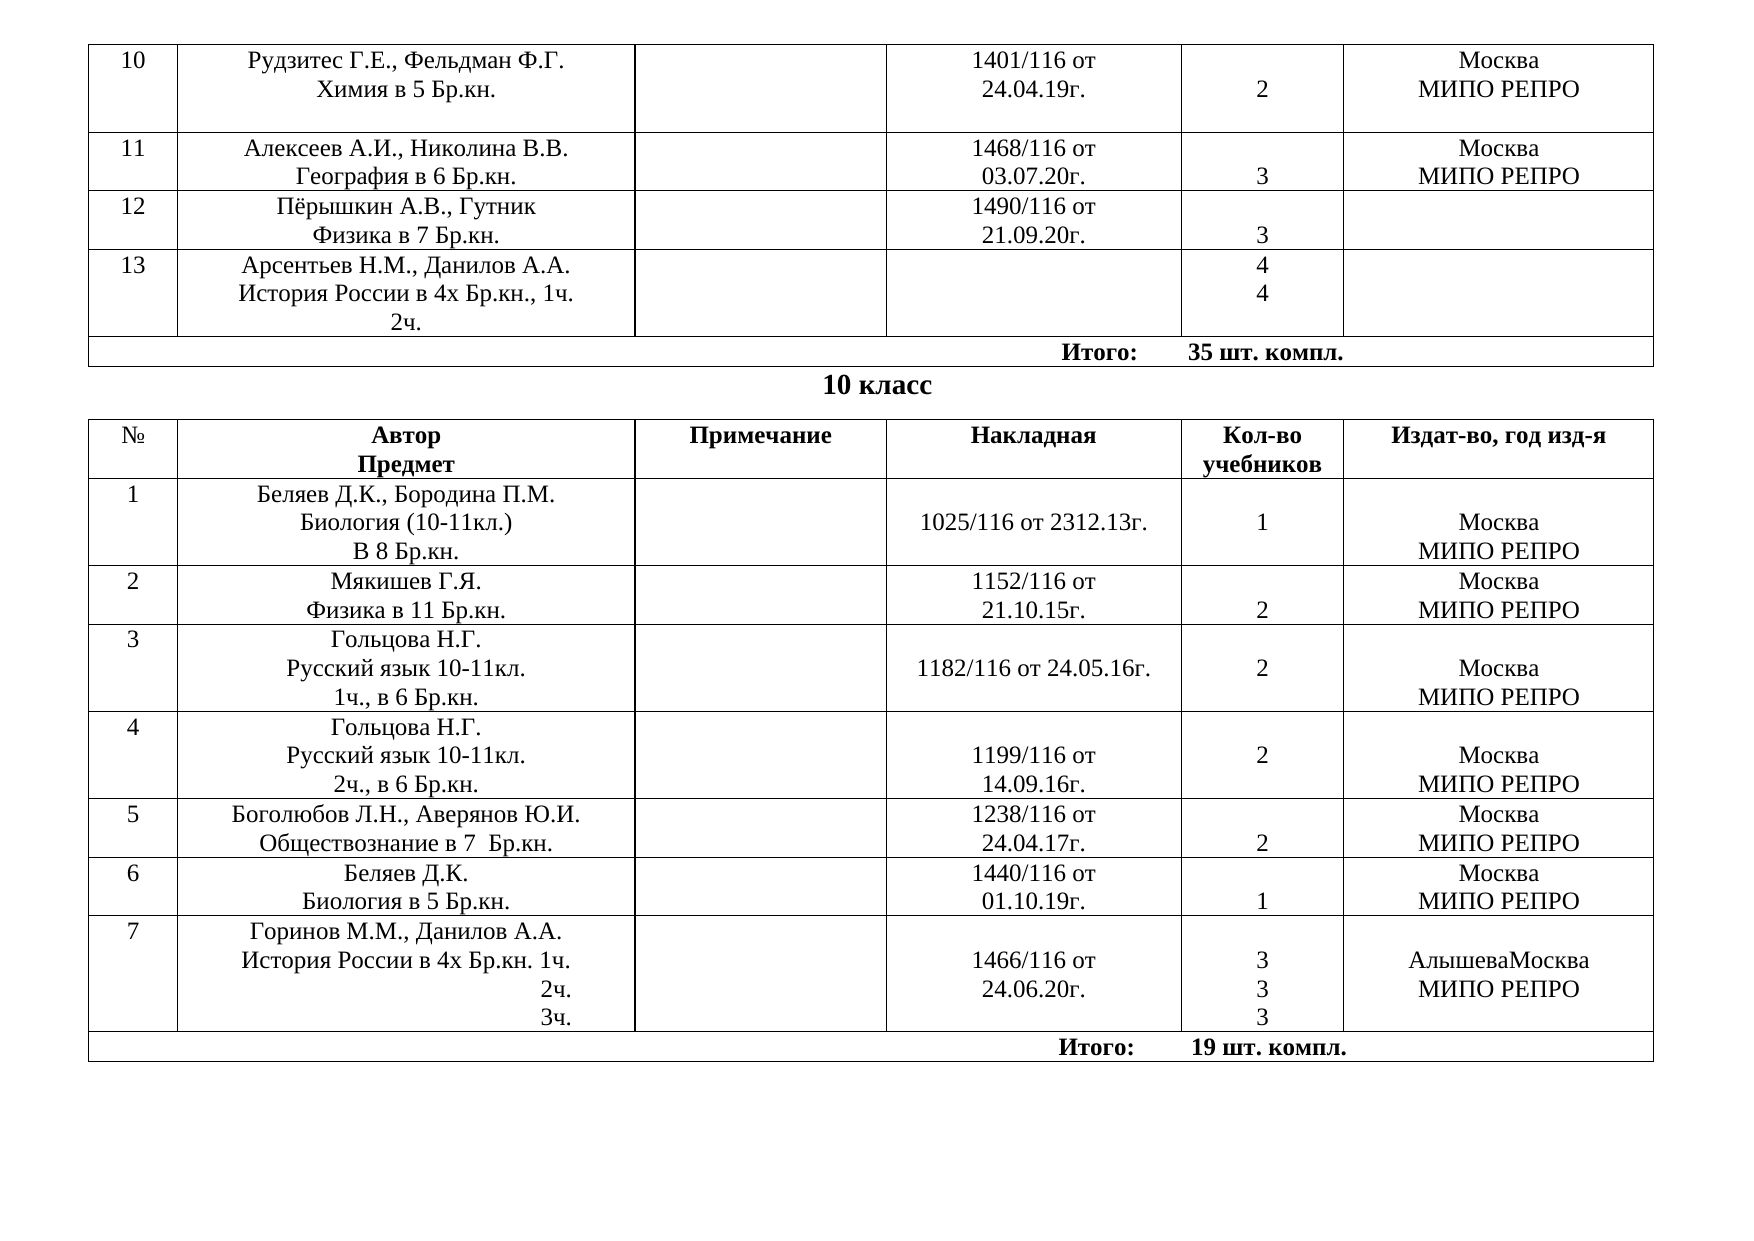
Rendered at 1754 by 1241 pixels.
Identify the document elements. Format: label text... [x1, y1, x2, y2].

table_header № [89, 420, 177, 478]
table_cell Мякишев Г.Я. Физика в 11 Бр.кн. [178, 566, 634, 623]
table_cell [636, 566, 886, 623]
table_cell 1199/116 от 14.09.16г. [887, 712, 1181, 798]
table_cell 3 [1182, 133, 1343, 190]
table_cell 1466/116 от 24.06.20г. [887, 916, 1181, 1031]
table_cell [636, 625, 886, 711]
table_cell 1152/116 от 21.10.15г. [887, 566, 1181, 623]
table_cell 2 [89, 566, 177, 623]
table_cell Итого: 19 шт. компл. [89, 1032, 1653, 1061]
text 10 класс [118, 367, 1636, 400]
table_cell [1344, 250, 1653, 336]
table_cell 1468/116 от 03.07.20г. [887, 133, 1181, 190]
table_cell 10 [89, 45, 177, 132]
table_cell [636, 712, 886, 798]
table_header Накладная [887, 420, 1181, 478]
table_cell [636, 916, 886, 1031]
table_cell 3 [89, 625, 177, 711]
table_cell АлышеваМосква МИПО РЕПРО [1344, 916, 1653, 1031]
table_cell 12 [89, 191, 177, 249]
table_cell 7 [89, 916, 177, 1031]
table_cell 1182/116 от 24.05.16г. [887, 625, 1181, 711]
table_cell 2 [1182, 566, 1343, 623]
table_cell 1 [89, 479, 177, 565]
table_cell 2 [1182, 799, 1343, 857]
table_cell Москва МИПО РЕПРО [1344, 625, 1653, 711]
table_cell Алексеев А.И., Николина В.В. География в 6 Бр.кн. [178, 133, 634, 190]
table_cell 1401/116 от 24.04.19г. [887, 45, 1181, 132]
table_cell Рудзитес Г.Е., Фельдман Ф.Г. Химия в 5 Бр.кн. [178, 45, 634, 132]
table_cell 6 [89, 858, 177, 915]
table_cell Москва МИПО РЕПРО [1344, 133, 1653, 190]
table_header Автор Предмет [178, 420, 634, 478]
table_cell Боголюбов Л.Н., Аверянов Ю.И. Обществознание в 7 Бр.кн. [178, 799, 634, 857]
table_cell Гольцова Н.Г. Русский язык 10-11кл. 1ч., в 6 Бр.кн. [178, 625, 634, 711]
table_cell [636, 858, 886, 915]
table_header Издат-во, год изд-я [1344, 420, 1653, 478]
table_cell 2 [1182, 712, 1343, 798]
table_cell 3 [1182, 191, 1343, 249]
table_cell 1 [1182, 479, 1343, 565]
table_cell 13 [89, 250, 177, 336]
table_cell [887, 250, 1181, 336]
table_cell Москва МИПО РЕПРО [1344, 858, 1653, 915]
table_cell Арсентьев Н.М., Данилов А.А. История России в 4х Бр.кн., 1ч. 2ч. [178, 250, 634, 336]
table_cell [636, 479, 886, 565]
table_cell [636, 250, 886, 336]
table_cell Москва МИПО РЕПРО [1344, 712, 1653, 798]
table_header Примечание [636, 420, 886, 478]
table_cell 4 [89, 712, 177, 798]
table_cell [636, 45, 886, 132]
table_cell 2 [1182, 625, 1343, 711]
table_cell 11 [89, 133, 177, 190]
table_cell Москва МИПО РЕПРО [1344, 799, 1653, 857]
table_cell 3 3 3 [1182, 916, 1343, 1031]
table_cell [636, 799, 886, 857]
table_cell Горинов М.М., Данилов А.А. История России в 4х Бр.кн. 1ч. 2ч. 3ч. [178, 916, 634, 1031]
table_cell Москва МИПО РЕПРО [1344, 566, 1653, 623]
table_cell Пёрышкин А.В., Гутник Физика в 7 Бр.кн. [178, 191, 634, 249]
table_cell 1440/116 от 01.10.19г. [887, 858, 1181, 915]
table_cell Москва МИПО РЕПРО [1344, 479, 1653, 565]
table_cell Итого: 35 шт. компл. [89, 337, 1653, 366]
table_cell [1344, 191, 1653, 249]
table_cell 1490/116 от 21.09.20г. [887, 191, 1181, 249]
table_cell Беляев Д.К. Биология в 5 Бр.кн. [178, 858, 634, 915]
table_cell 2 [1182, 45, 1343, 132]
table_cell Гольцова Н.Г. Русский язык 10-11кл. 2ч., в 6 Бр.кн. [178, 712, 634, 798]
table_cell [636, 133, 886, 190]
table_cell 1 [1182, 858, 1343, 915]
table_cell [636, 191, 886, 249]
table_header Кол-во учебников [1182, 420, 1343, 478]
table_cell 4 4 [1182, 250, 1343, 336]
table_cell Москва МИПО РЕПРО [1344, 45, 1653, 132]
table_cell 1238/116 от 24.04.17г. [887, 799, 1181, 857]
table_cell 1025/116 от 2312.13г. [887, 479, 1181, 565]
table_cell Беляев Д.К., Бородина П.М. Биология (10-11кл.) В 8 Бр.кн. [178, 479, 634, 565]
table_cell 5 [89, 799, 177, 857]
